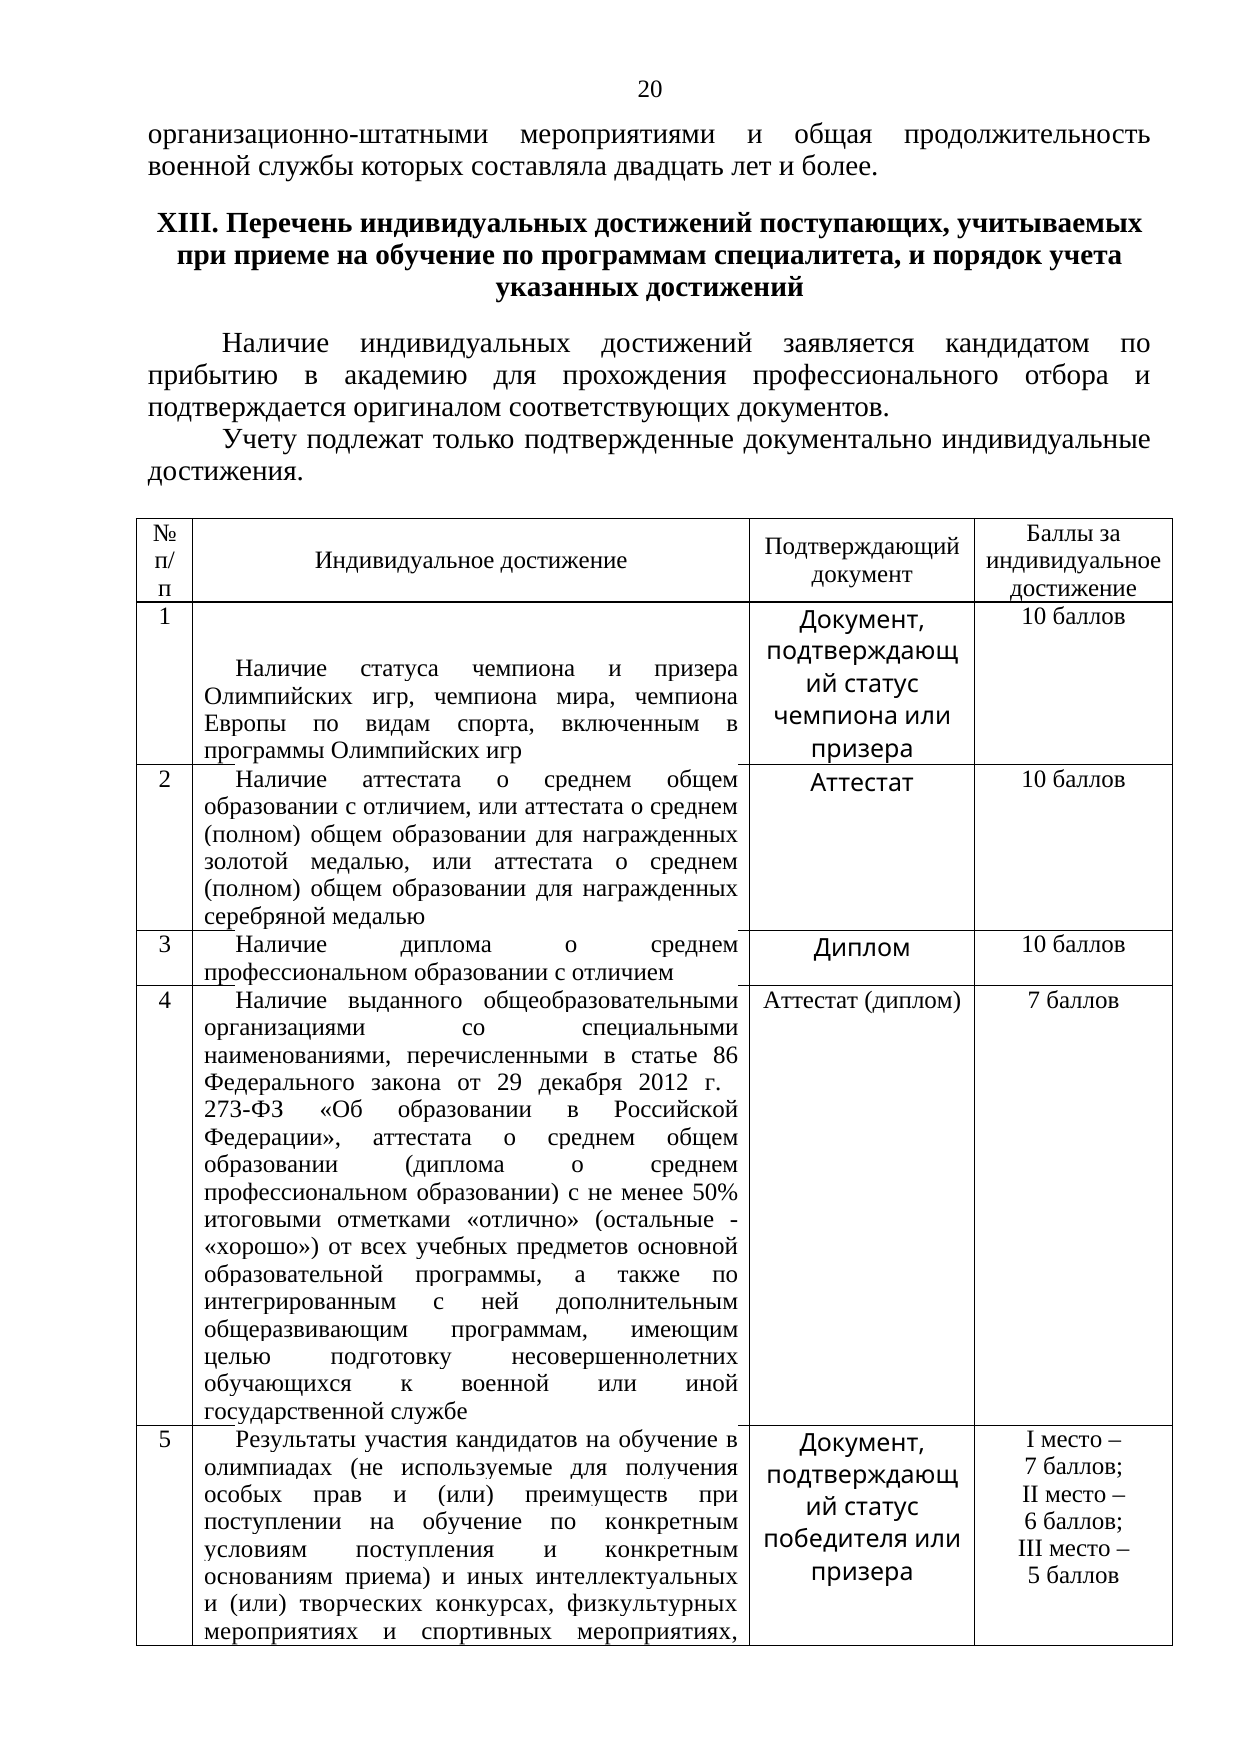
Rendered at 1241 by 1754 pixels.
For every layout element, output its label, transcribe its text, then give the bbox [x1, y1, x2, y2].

table_cell Наличие статуса чемпиона и призера Олимпийских игр, чемпиона мира, чемпиона Европы по видам спорта, включенным в программы Олимпийских игр [193, 603, 749, 764]
table_cell 4 [137, 986, 192, 1424]
table_cell Наличие диплома о среднем профессиональном образовании с отличием [674, 931, 749, 985]
table_header Подтверждающий документ [750, 519, 974, 601]
table_cell Аттестат (диплом) [750, 986, 974, 1424]
table_cell Наличие аттестата о среднем общем образовании с отличием, или аттестата о среднем (полном) общем образовании для награжденных золотой медалью, или аттестата о среднем (полном) общем образовании для награжденных серебряной медалью [425, 765, 749, 929]
text XIII. Перечень индивидуальных достижений поступающих, учитываемых при приеме на обучение по программам специалитета, и порядок учета указанных достижений [148, 207, 1152, 302]
table_cell 10 баллов [975, 765, 1172, 929]
table_cell 2 [137, 765, 192, 929]
table_cell Документ, подтверждающий статус чемпиона или призера [750, 603, 974, 764]
table_header № п/п [137, 519, 192, 601]
table_cell Наличие выданного общеобразовательными организациями со специальными наименованиями, перечисленными в статье 86 Федерального закона от 29 декабря 2012 г. 273-ФЗ «Об образовании в Российской Федерации», аттестата о среднем общем образовании (диплома о среднем профессиональном образовании) с не менее 50% итоговыми отметками «отлично» (остальные - «хорошо») от всех учебных предметов основной образовательной программы, а также по интегрированным с ней дополнительным общеразвивающим программам, имеющим целью подготовку несовершеннолетних обучающихся к военной или иной государственной службе [467, 986, 749, 1424]
table_cell 1 [137, 603, 192, 764]
text Учету подлежат только подтвержденные документально индивидуальные достижения. [148, 423, 1152, 486]
table_cell 5 [137, 1426, 192, 1645]
table_cell 10 баллов [975, 931, 1172, 985]
table_cell Диплом [750, 931, 974, 985]
table_header Баллы за индивидуальное достижение [975, 519, 1172, 601]
table_cell Аттестат [750, 765, 974, 929]
table_header Индивидуальное достижение [193, 519, 749, 601]
table_cell 10 баллов [975, 603, 1172, 764]
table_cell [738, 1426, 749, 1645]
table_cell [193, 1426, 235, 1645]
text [148, 118, 1152, 182]
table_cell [975, 1426, 1172, 1645]
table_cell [750, 1426, 974, 1645]
table_cell 7 баллов [975, 986, 1172, 1424]
table_cell 3 [137, 931, 192, 985]
text Наличие индивидуальных достижений заявляется кандидатом по прибытию в академию для прохождения профессионального отбора и подтверждается оригиналом соответствующих документов. [148, 327, 1152, 423]
